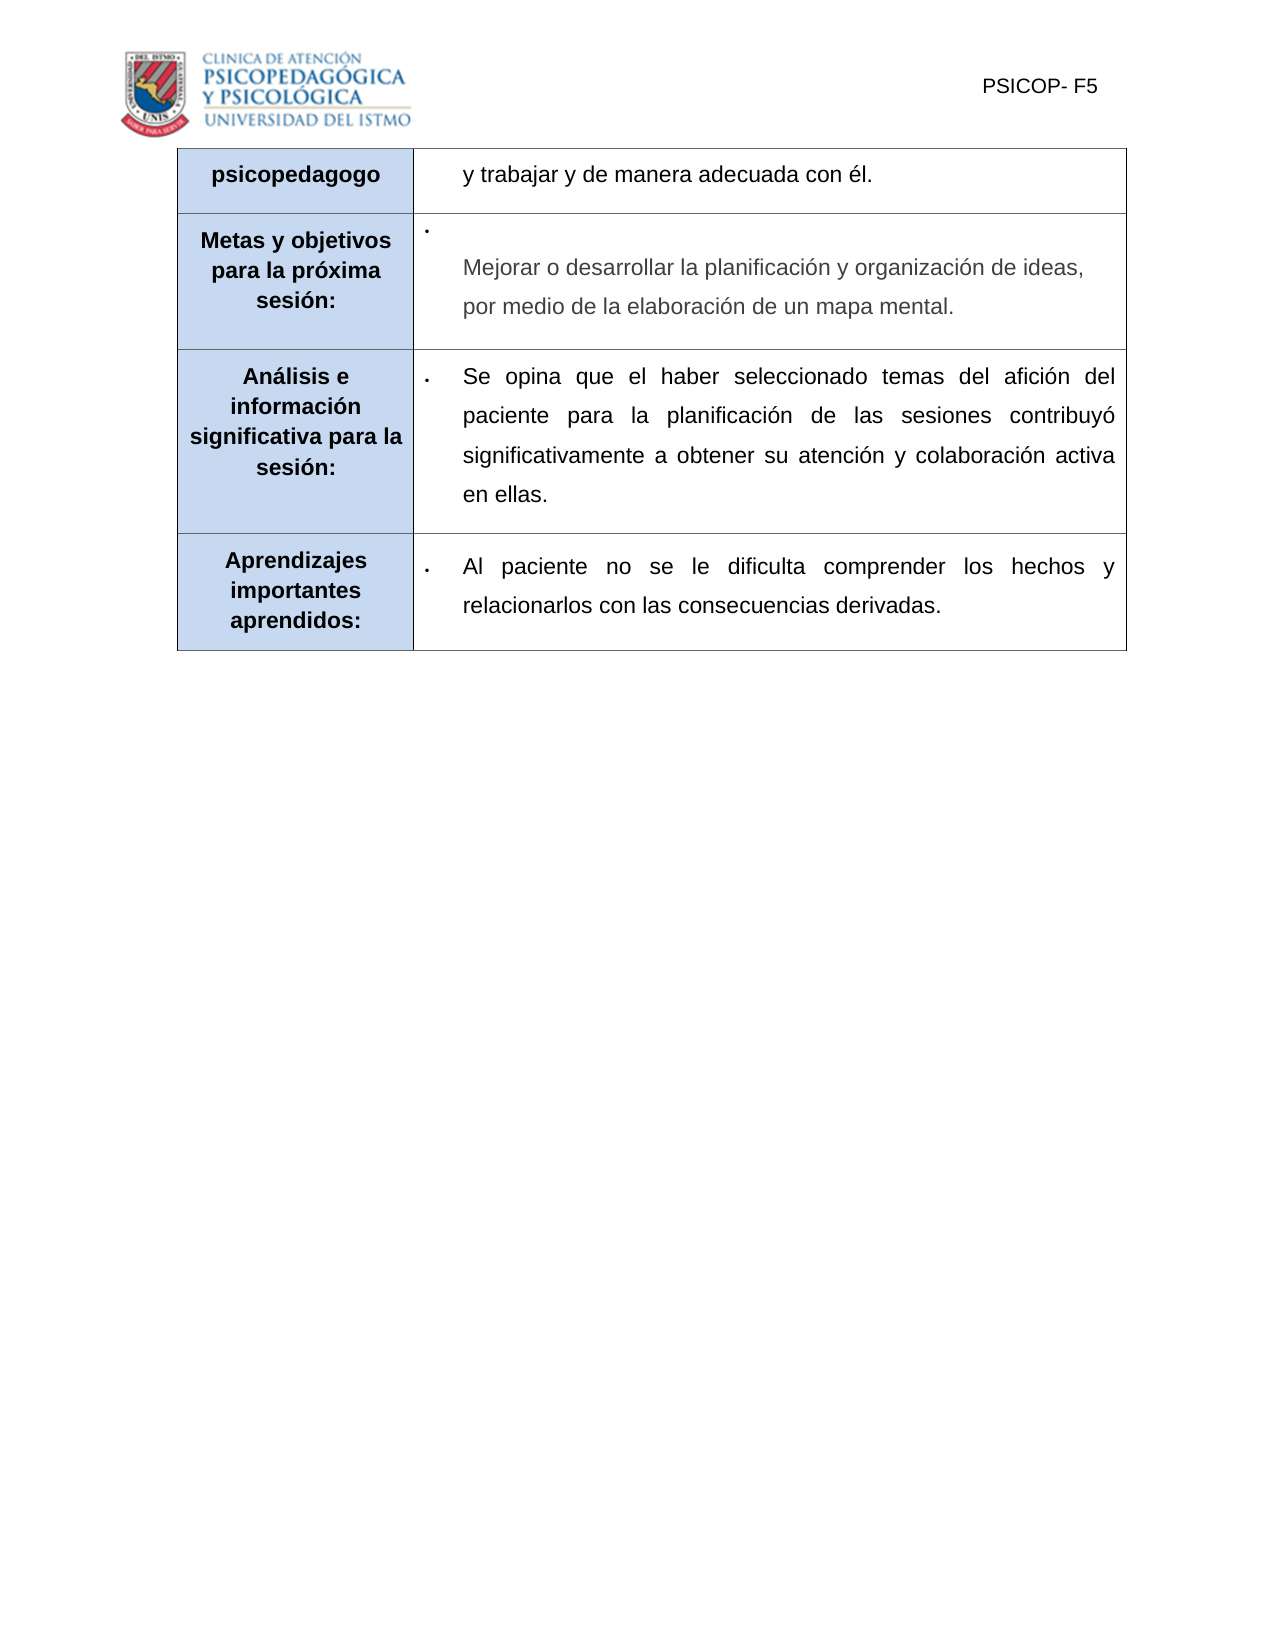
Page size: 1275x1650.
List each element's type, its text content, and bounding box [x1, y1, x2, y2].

table_cell Metas y objetivos para la próxima sesión: [178, 214, 413, 349]
table_cell Valoración del trabajo como psicopedagogo [178, 149, 413, 213]
picture [65, 20, 437, 148]
table_cell Análisis e información significativa para la sesión: [178, 350, 413, 533]
table_cell Aprendizajes importantes aprendidos: [178, 534, 413, 650]
table_cell Mejorar o desarrollar la planificación y organización de ideas, por medio de la elaboración de un mapa mental. [414, 214, 1126, 349]
table_cell Al paciente no se le dificulta comprender los hechos y relacionarlos con las consecuencias derivadas. [414, 534, 1126, 650]
table_cell Se opina que el haber seleccionado temas del afición del paciente para la planificación de las sesiones contribuyó significativamente a obtener su atención y colaboración activa en ellas. [414, 350, 1126, 533]
table_cell Muy buena. Puede captar la atención del paciente sin dificultad y trabajar y de manera adecuada con él. [414, 149, 1126, 213]
